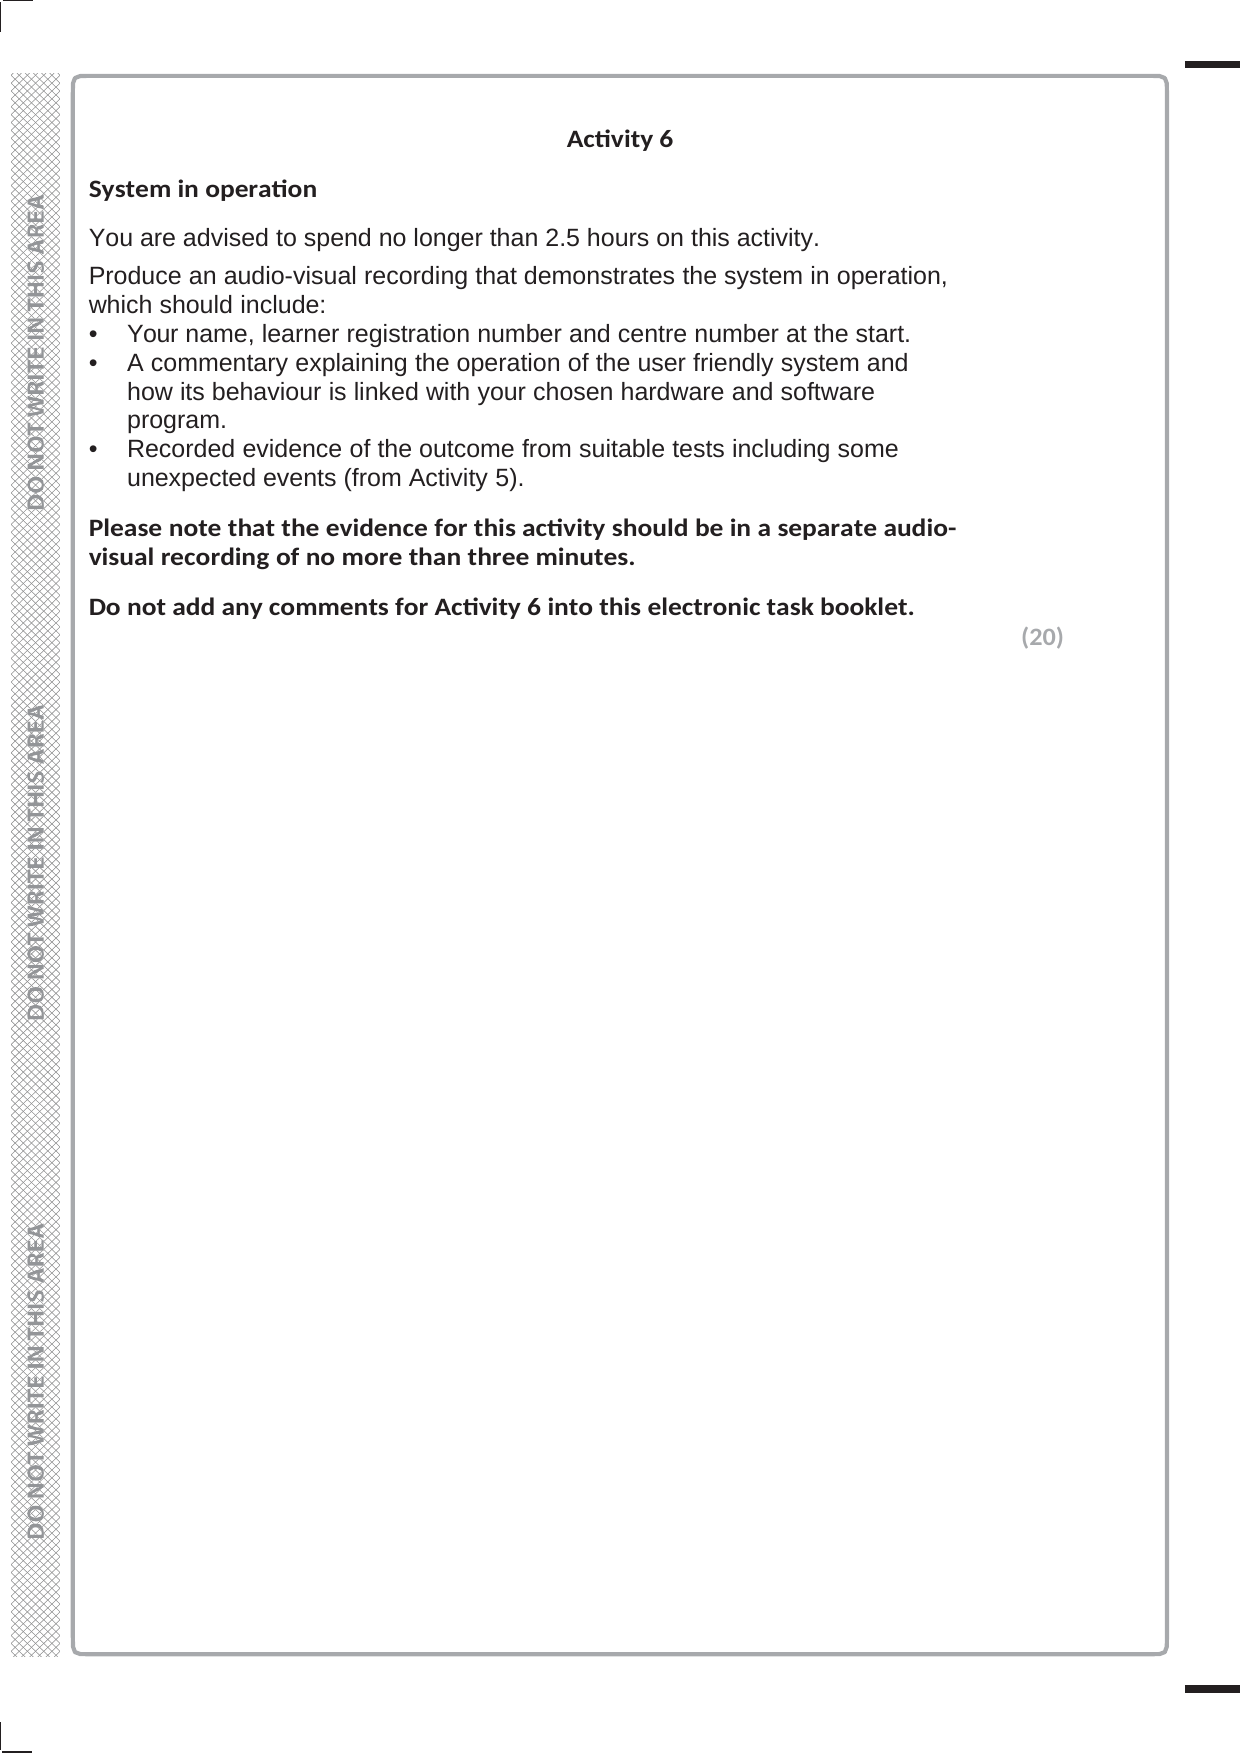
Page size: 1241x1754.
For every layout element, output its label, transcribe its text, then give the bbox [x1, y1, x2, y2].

text System in operation [88, 173, 1148, 203]
text Do not add any comments for Activity 6 into this electronic task booklet. [88, 591, 1148, 621]
subtitle Please note that the evidence for this activity should be in a separate audio-visual recording of no more than three minutes. [88, 513, 999, 572]
list Your name, learner registration number and centre number at the start. [88, 319, 1148, 347]
list A commentary explaining the operation of the user friendly system and how its behaviour is linked with your chosen hardware and software program. [88, 348, 955, 434]
list Recorded evidence of the outcome from suitable tests including some unexpected events (from Activity 5). [88, 434, 990, 492]
subtitle Activity 6 [565, 123, 675, 153]
text (20) [77, 621, 1063, 651]
text You are advised to spend no longer than 2.5 hours on this activity. [88, 223, 972, 252]
text Produce an audio-visual recording that demonstrates the system in operation, which should include: [88, 261, 972, 318]
picture [11, 73, 60, 1657]
